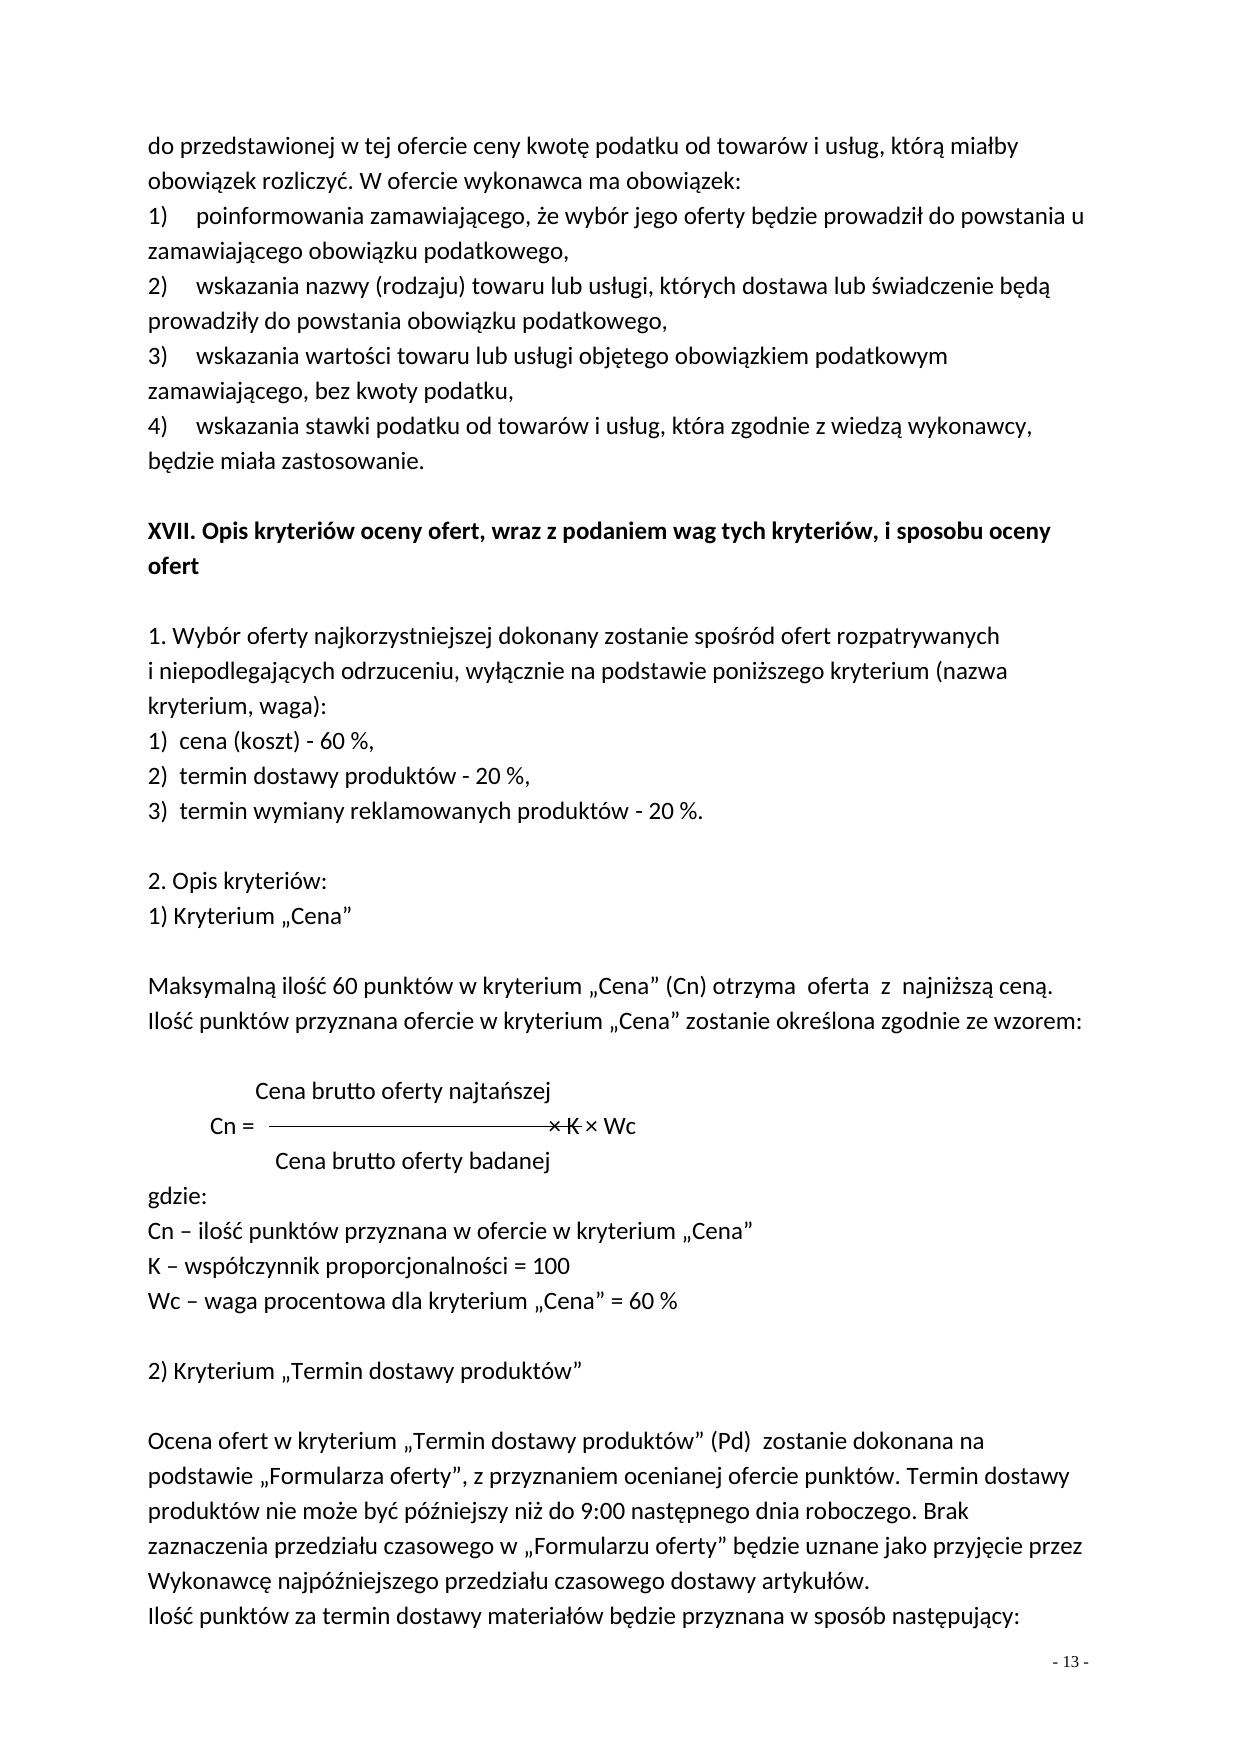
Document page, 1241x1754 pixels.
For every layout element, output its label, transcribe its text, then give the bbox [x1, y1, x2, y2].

list Ocena ofert w kryterium „Termin dostawy produktów” (Pd) zostanie dokonana na podstawie „Formularza oferty”, z przyznaniem ocenianej ofercie punktów. Termin dostawy produktów nie może być późniejszy niż do 9:00 następnego dnia roboczego. Brak zaznaczenia przedziału czasowego w „Formularzu oferty” będzie uznane jako przyjęcie przez Wykonawcę najpóźniejszego przedziału czasowego dostawy artykułów. [148, 1425, 1092, 1595]
list Maksymalną ilość 60 punktów w kryterium „Cena” (Cn) otrzyma oferta z najniższą ceną. Ilość punktów przyznana ofercie w kryterium „Cena” zostanie określona zgodnie ze wzorem: [148, 970, 1092, 1035]
list 2) Kryterium „Termin dostawy produktów” [148, 1355, 1092, 1385]
text XVII. Opis kryteriów oceny ofert, wraz z podaniem wag tych kryteriów, i sposobu oceny ofert [148, 515, 1092, 580]
list K – współczynnik proporcjonalności = 100 [148, 1250, 1092, 1280]
list Cena brutto oferty badanej [148, 1145, 1092, 1175]
list gdzie: [148, 1180, 1092, 1210]
list 1) Kryterium „Cena” [148, 900, 1092, 930]
list Cena brutto oferty najtańszej [148, 1075, 1092, 1105]
list Cn – ilość punktów przyznana w ofercie w kryterium „Cena” [148, 1215, 1092, 1245]
list Wc – waga procentowa dla kryterium „Cena” = 60 % [148, 1285, 1092, 1315]
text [148, 130, 1092, 195]
text 1) poinformowania zamawiającego, że wybór jego oferty będzie prowadził do powstania u zamawiającego obowiązku podatkowego, [148, 200, 1092, 265]
list 2) termin dostawy produktów - 20 %, [148, 760, 1092, 790]
list Cn = × K × Wc [148, 1110, 1092, 1140]
list Ilość punktów za termin dostawy materiałów będzie przyznana w sposób następujący: [148, 1600, 1092, 1630]
text 3) wskazania wartości towaru lub usługi objętego obowiązkiem podatkowym zamawiającego, bez kwoty podatku, [148, 340, 1092, 405]
text 2) wskazania nazwy (rodzaju) towaru lub usługi, których dostawa lub świadczenie będą prowadziły do powstania obowiązku podatkowego, [148, 270, 1092, 335]
list 1. Wybór oferty najkorzystniejszej dokonany zostanie spośród ofert rozpatrywanych i niepodlegających odrzuceniu, wyłącznie na podstawie poniższego kryterium (nazwa kryterium, waga): [148, 620, 1092, 720]
list 2. Opis kryteriów: [148, 865, 1092, 895]
list 3) termin wymiany reklamowanych produktów - 20 %. [148, 795, 1092, 825]
text 4) wskazania stawki podatku od towarów i usług, która zgodnie z wiedzą wykonawcy, będzie miała zastosowanie. [148, 410, 1092, 475]
list 1) cena (koszt) - 60 %, [148, 725, 1092, 755]
